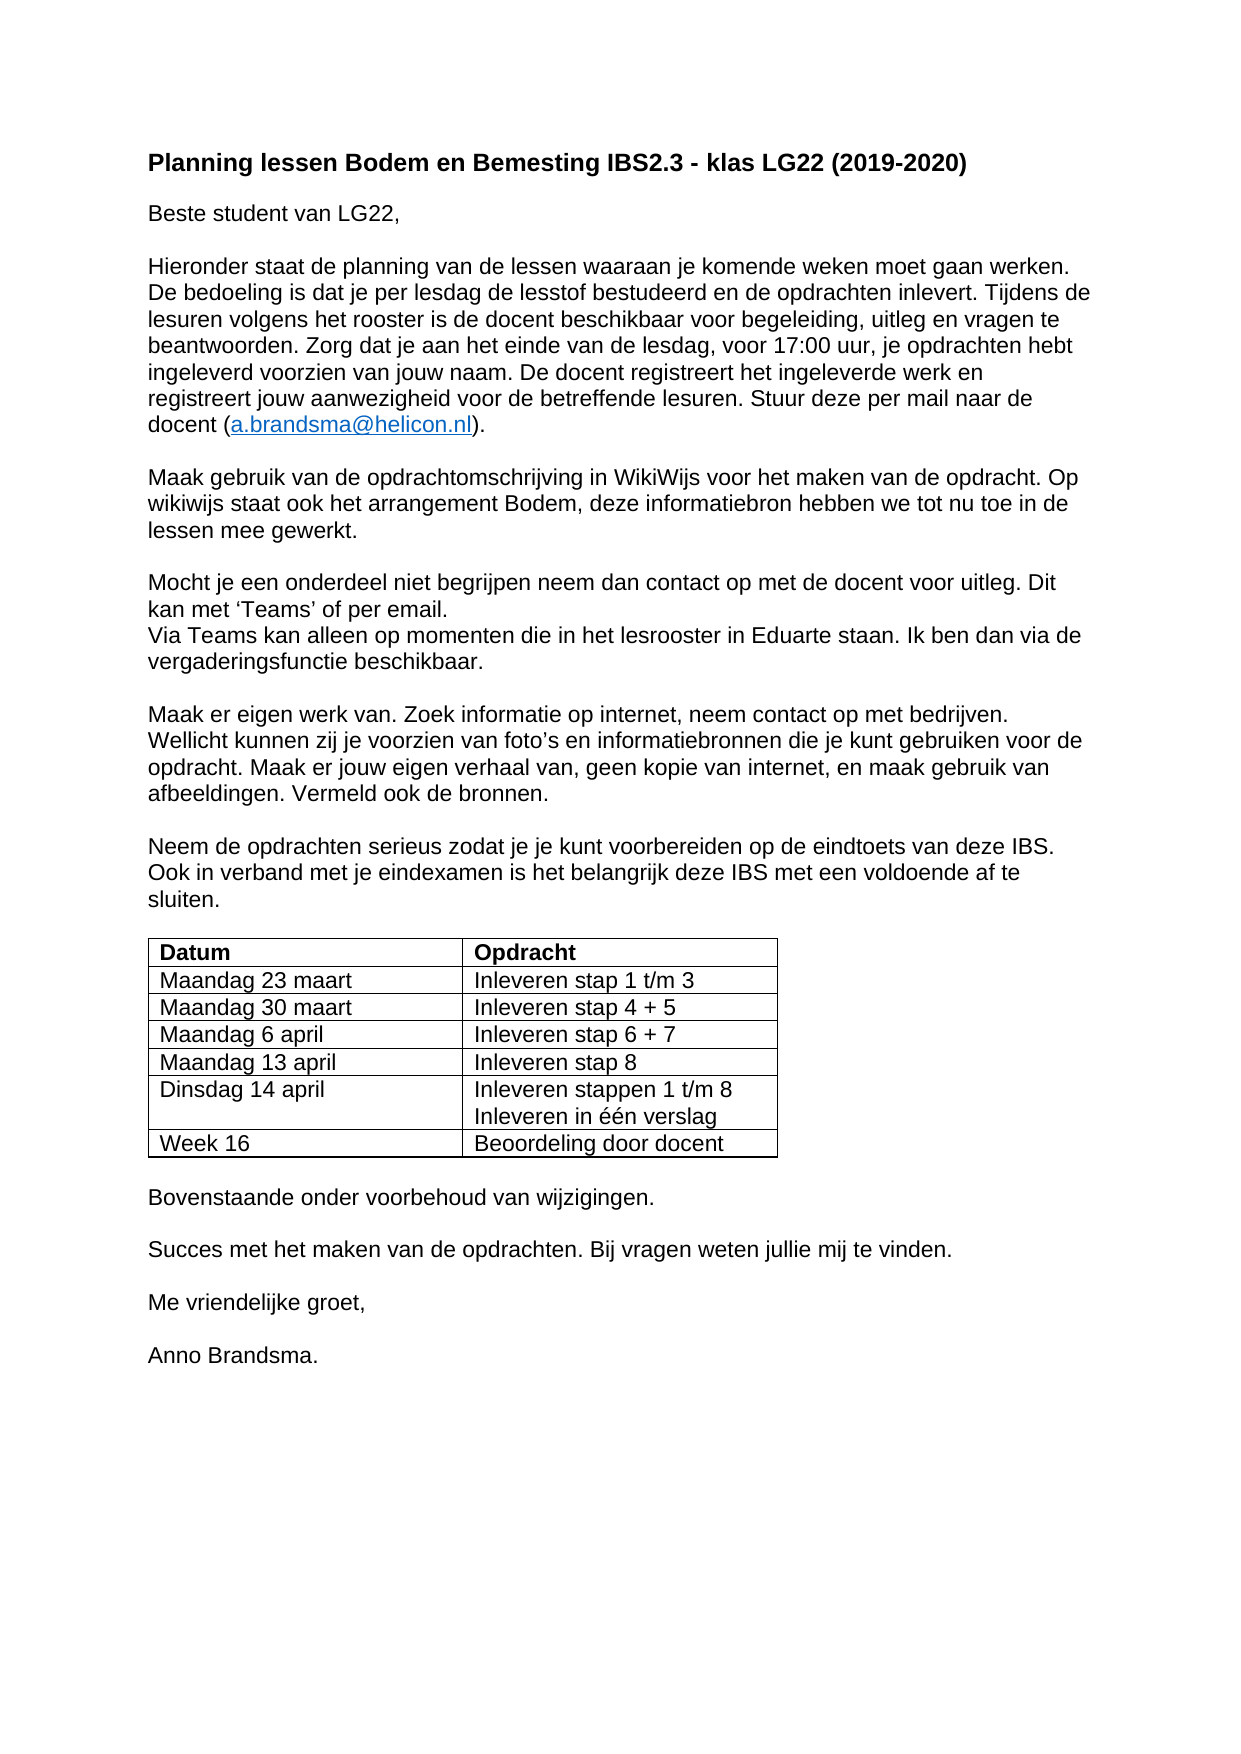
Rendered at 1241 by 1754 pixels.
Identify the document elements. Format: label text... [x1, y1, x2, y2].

table_cell Maandag 23 maart [149, 967, 462, 993]
text Maak gebruik van de opdrachtomschrijving in WikiWijs voor het maken van de opdracht. Op wikiwijs staat ook het arrangement Bodem, deze informatiebron hebben we tot nu toe in de lessen mee gewerkt. [148, 464, 1093, 543]
text Mocht je een onderdeel niet begrijpen neem dan contact op met de docent voor uitleg. Dit kan met ‘Teams’ of per email. [148, 569, 1093, 622]
table_cell Maandag 6 april [149, 1021, 462, 1048]
table_cell Inleveren stap 6 + 7 [463, 1021, 777, 1048]
table_cell Inleveren stap 1 t/m 3 [463, 967, 777, 993]
text Bovenstaande onder voorbehoud van wijzigingen. [148, 1184, 1093, 1210]
table_cell Maandag 30 maart [149, 994, 462, 1020]
table_cell Beoordeling door docent [463, 1130, 777, 1156]
table_cell Week 16 [149, 1130, 462, 1156]
table_header Datum [149, 939, 462, 966]
text Maak er eigen werk van. Zoek informatie op internet, neem contact op met bedrijven. Wellicht kunnen zij je voorzien van foto’s en informatiebronnen die je kunt gebruiken voor de opdracht. Maak er jouw eigen verhaal van, geen kopie van internet, en maak gebruik van afbeeldingen. Vermeld ook de bronnen. [148, 701, 1093, 806]
table_header Opdracht [463, 939, 777, 966]
text Anno Brandsma. [148, 1342, 1093, 1368]
text Me vriendelijke groet, [148, 1289, 1093, 1316]
table_cell Inleveren stappen 1 t/m 8 Inleveren in één verslag [463, 1076, 777, 1129]
text Via Teams kan alleen op momenten die in het lesrooster in Eduarte staan. Ik ben dan via de vergaderingsfunctie beschikbaar. [148, 622, 1093, 675]
text Hieronder staat de planning van de lessen waaraan je komende weken moet gaan werken. De bedoeling is dat je per lesdag de lesstof bestudeerd en de opdrachten inlevert. Tijdens de lesuren volgens het rooster is de docent beschikbaar voor begeleiding, uitleg en vragen te beantwoorden. Zorg dat je aan het einde van de lesdag, voor 17:00 uur, je opdrachten hebt ingeleverd voorzien van jouw naam. De docent registreert het ingeleverde werk en registreert jouw aanwezigheid voor de betreffende lesuren. Stuur deze per mail naar de docent (a.brandsma@helicon.nl). [148, 253, 1093, 437]
table_cell Dinsdag 14 april [149, 1076, 462, 1129]
text Beste student van LG22, [148, 200, 1093, 227]
text Succes met het maken van de opdrachten. Bij vragen weten jullie mij te vinden. [148, 1236, 1093, 1263]
table_cell Inleveren stap 4 + 5 [463, 994, 777, 1020]
text Planning lessen Bodem en Bemesting IBS2.3 - klas LG22 (2019-2020) [148, 148, 1093, 176]
text Neem de opdrachten serieus zodat je je kunt voorbereiden op de eindtoets van deze IBS. Ook in verband met je eindexamen is het belangrijk deze IBS met een voldoende af te sluiten. [148, 833, 1093, 912]
table_cell Maandag 13 april [149, 1049, 462, 1075]
table_cell Inleveren stap 8 [463, 1049, 777, 1075]
